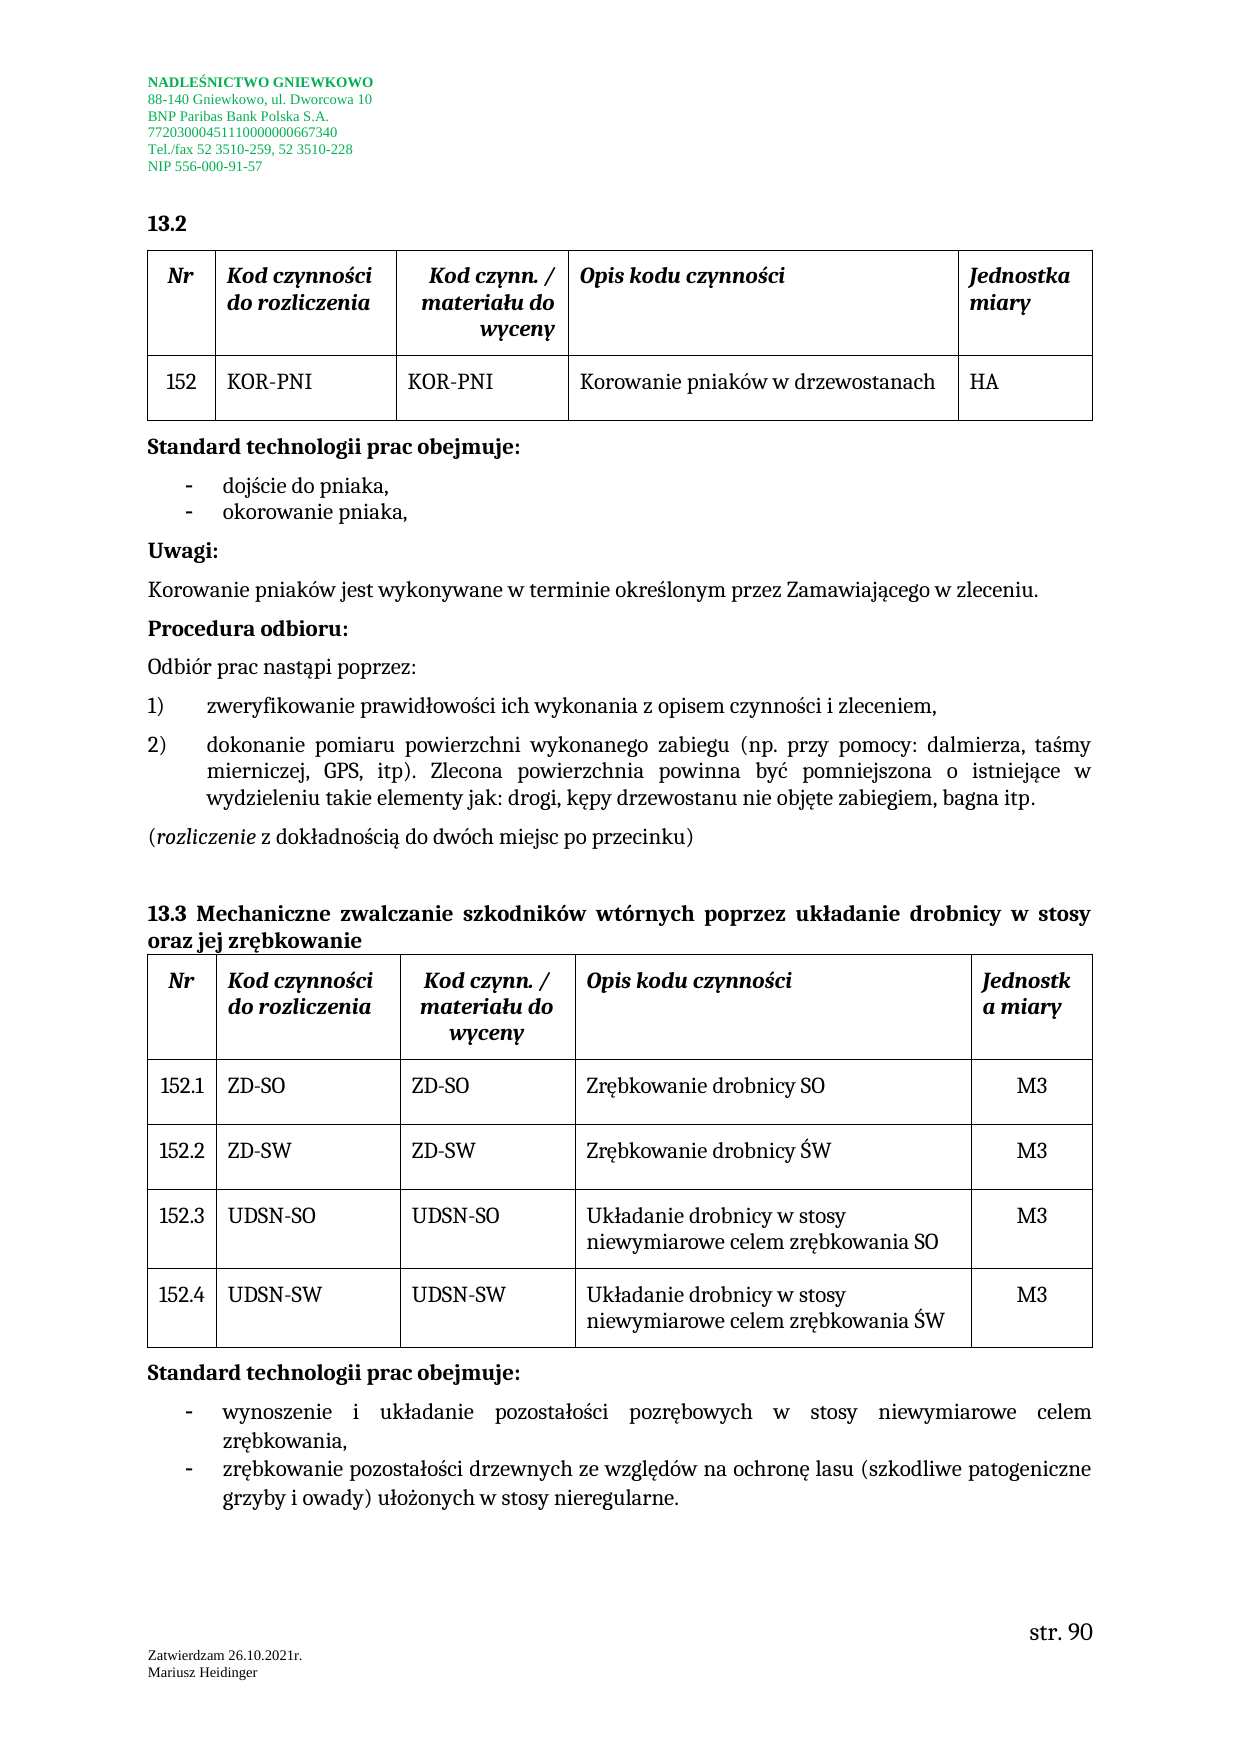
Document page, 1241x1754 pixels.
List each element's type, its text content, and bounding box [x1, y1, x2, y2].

text 13.3 Mechaniczne zwalczanie szkodników wtórnych poprzez układanie drobnicy w stosy oraz jej zrębkowanie [148, 901, 1093, 954]
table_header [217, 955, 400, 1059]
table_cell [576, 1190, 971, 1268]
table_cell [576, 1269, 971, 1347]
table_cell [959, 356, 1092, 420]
text Standard technologii prac obejmuje: [148, 433, 1093, 460]
text Procedura odbioru: [148, 615, 1093, 642]
list okorowanie pniaka, [185, 499, 1093, 525]
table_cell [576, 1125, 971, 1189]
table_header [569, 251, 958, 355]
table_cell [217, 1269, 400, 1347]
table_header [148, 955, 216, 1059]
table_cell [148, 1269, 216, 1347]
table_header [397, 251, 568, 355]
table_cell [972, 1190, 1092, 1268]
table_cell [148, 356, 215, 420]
text Standard technologii prac obejmuje: [148, 1360, 1093, 1387]
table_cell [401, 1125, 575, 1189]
list zrębkowanie pozostałości drzewnych ze względów na ochronę lasu (szkodliwe patogeniczne grzyby i owady) ułożonych w stosy nieregularne. [185, 1456, 1093, 1511]
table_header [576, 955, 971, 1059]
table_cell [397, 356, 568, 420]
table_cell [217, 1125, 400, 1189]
text (rozliczenie z dokładnością do dwóch miejsc po przecinku) [148, 823, 1093, 850]
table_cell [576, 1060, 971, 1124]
text 13.2 [148, 211, 1093, 237]
text 2) dokonanie pomiaru powierzchni wykonanego zabiegu (np. przy pomocy: dalmierza, taśmy mierniczej, GPS, itp). Zlecona powierzchnia powinna być pomniejszona o istniejące w wydzieleniu takie elementy jak: drogi, kępy drzewostanu nie objęte zabiegiem, bagna itp. [148, 732, 1093, 811]
list dojście do pniaka, [185, 472, 1093, 499]
text Uwagi: [148, 538, 1093, 564]
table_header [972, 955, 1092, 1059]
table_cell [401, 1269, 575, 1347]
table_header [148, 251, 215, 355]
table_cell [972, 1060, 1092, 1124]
text Korowanie pniaków jest wykonywane w terminie określonym przez Zamawiającego w zleceniu. [148, 576, 1093, 603]
text 1) zweryfikowanie prawidłowości ich wykonania z opisem czynności i zleceniem, [148, 693, 1093, 719]
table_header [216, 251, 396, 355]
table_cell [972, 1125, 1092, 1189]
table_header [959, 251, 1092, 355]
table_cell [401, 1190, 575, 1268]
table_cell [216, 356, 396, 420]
text Odbiór prac nastąpi poprzez: [148, 654, 1093, 681]
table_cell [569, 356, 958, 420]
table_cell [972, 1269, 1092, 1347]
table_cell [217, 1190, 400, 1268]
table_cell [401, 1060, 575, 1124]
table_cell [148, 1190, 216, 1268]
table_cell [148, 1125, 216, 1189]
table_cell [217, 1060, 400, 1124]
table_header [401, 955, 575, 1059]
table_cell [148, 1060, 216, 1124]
list wynoszenie i układanie pozostałości pozrębowych w stosy niewymiarowe celem zrębkowania, [185, 1399, 1093, 1454]
